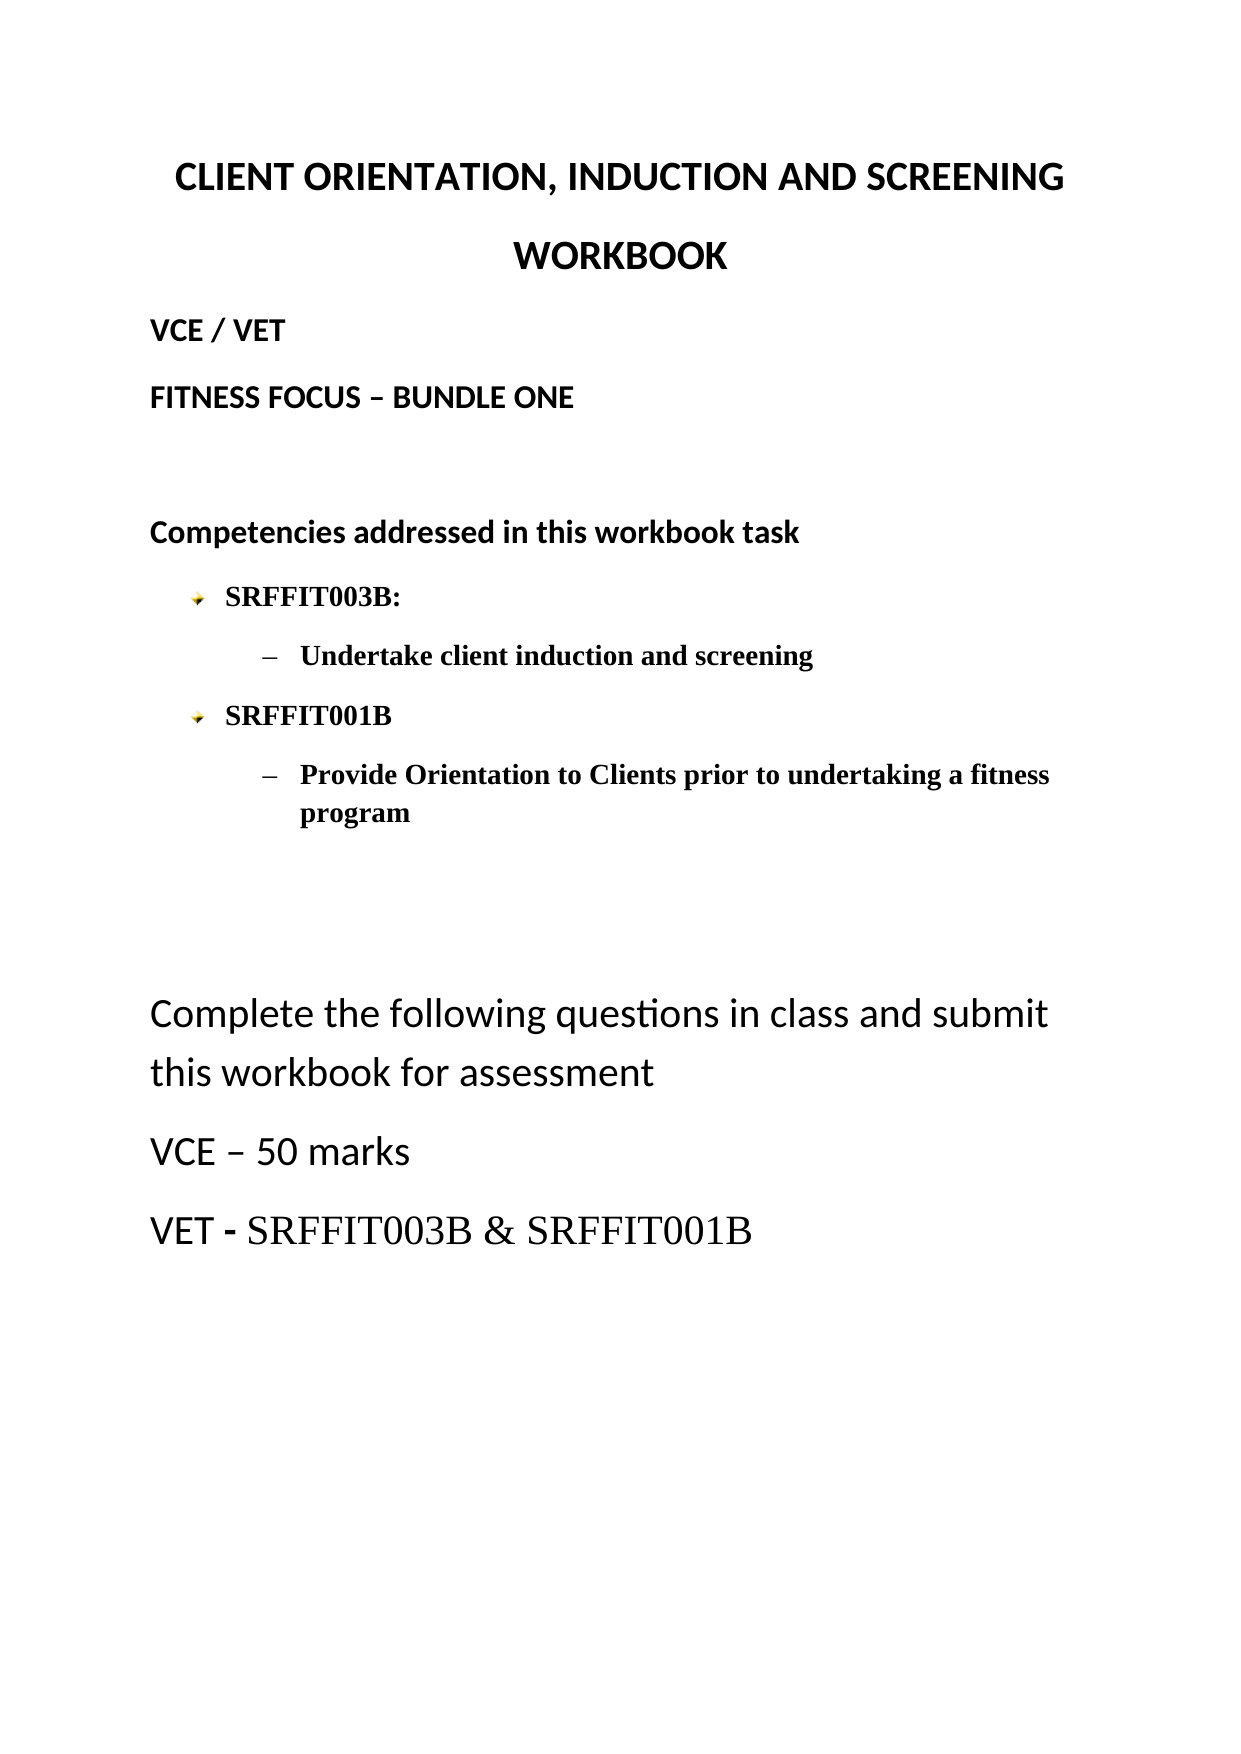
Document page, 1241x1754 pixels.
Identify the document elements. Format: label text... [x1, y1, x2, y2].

list SRFFIT003B: [187, 579, 1090, 612]
text WORKBOOK [150, 229, 1090, 280]
picture [188, 708, 206, 725]
text VCE / VET [150, 308, 1090, 349]
text Complete the following questions in class and submit this workbook for assessment [150, 987, 1090, 1097]
picture [188, 589, 206, 607]
list Undertake client induction and screening [262, 638, 1090, 672]
text FITNESS FOCUS – BUNDLE ONE [150, 376, 1090, 417]
text VET - SRFFIT003B & SRFFIT001B [150, 1204, 1090, 1255]
text CLIENT ORIENTATION, INDUCTION AND SCREENING [150, 150, 1090, 201]
list SRFFIT001B [187, 698, 1090, 731]
list Provide Orientation to Clients prior to undertaking a fitness program [262, 757, 1090, 829]
text Competencies addressed in this workbook task [150, 511, 1090, 552]
text VCE – 50 marks [150, 1125, 1090, 1176]
